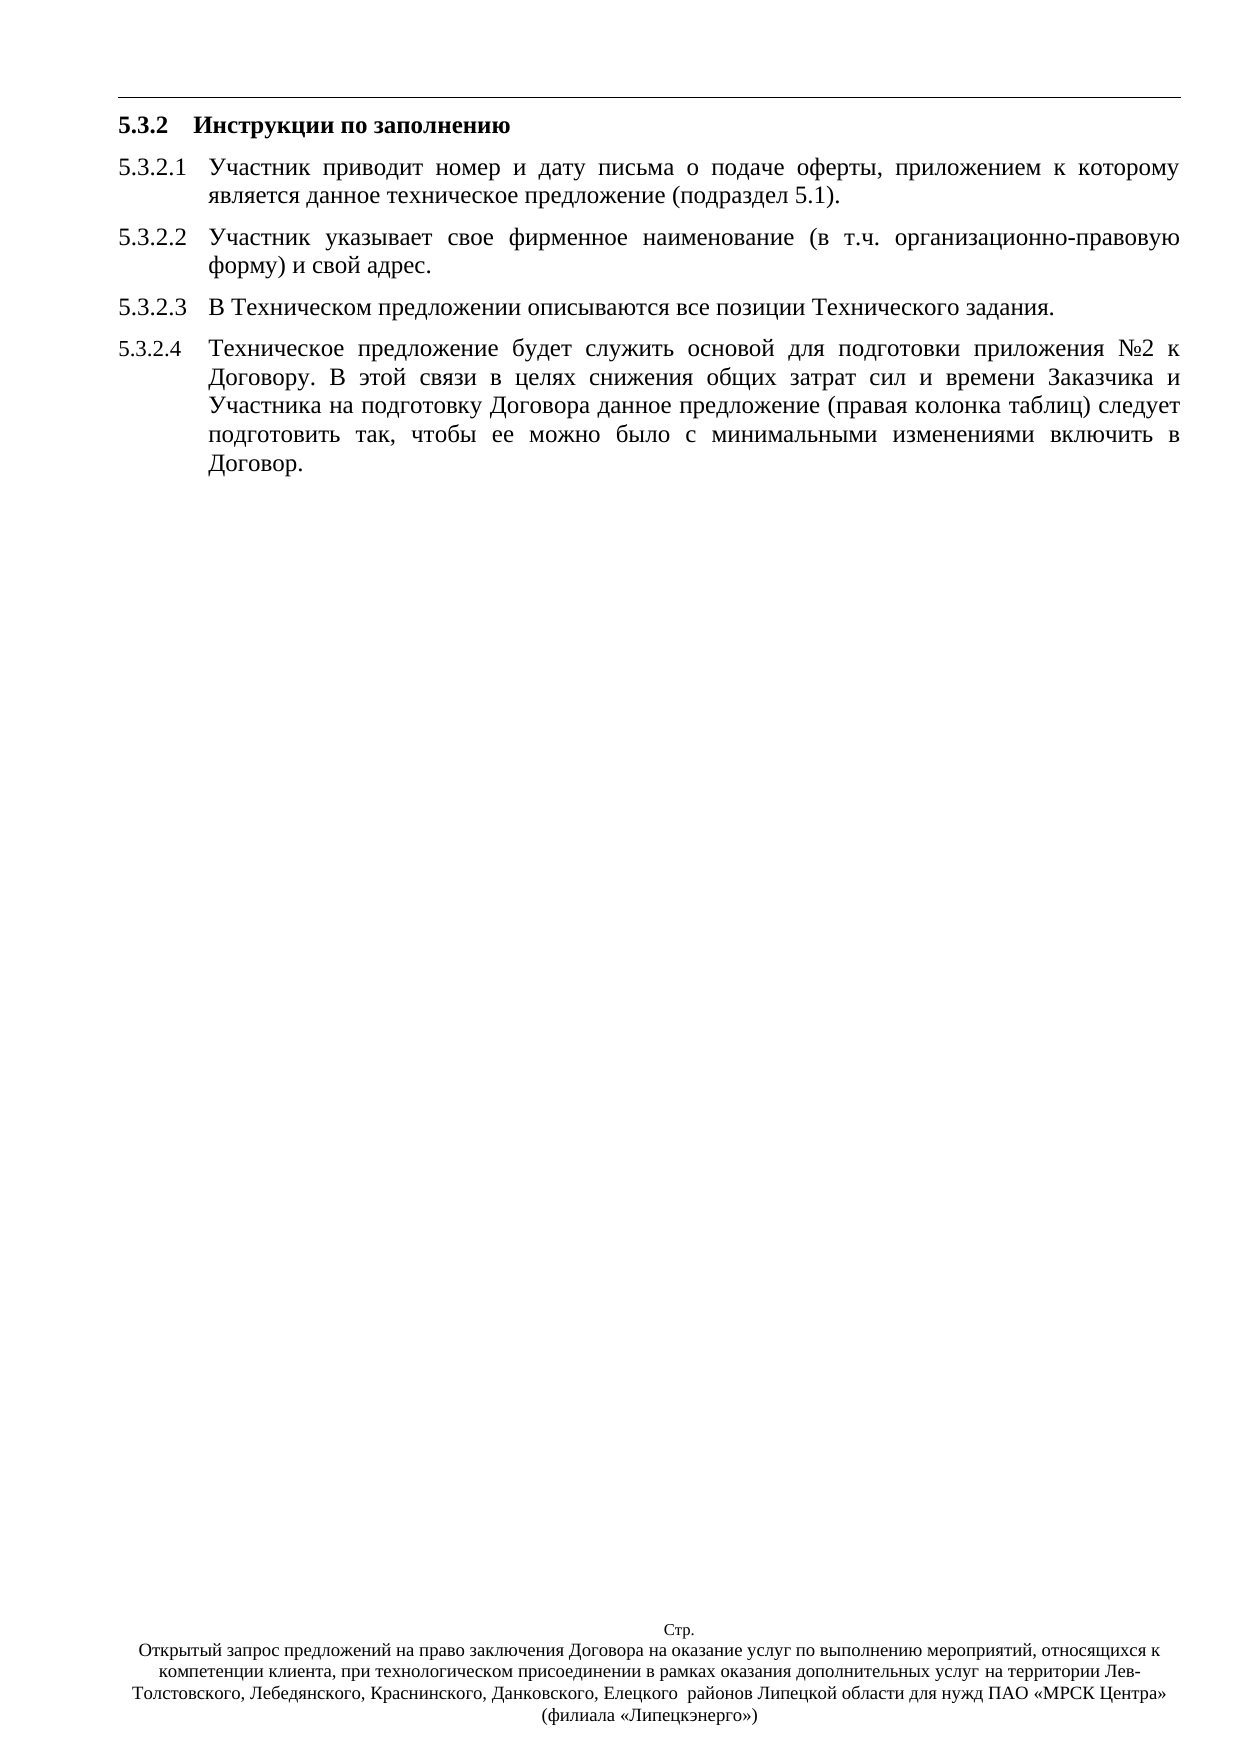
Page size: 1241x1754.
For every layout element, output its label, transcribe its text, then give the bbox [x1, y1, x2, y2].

list Техническое предложение будет служить основой для подготовки приложения №2 к Договору. В этой связи в целях снижения общих затрат сил и времени Заказчика и Участника на подготовку Договора данное предложение (правая колонка таблиц) следует подготовить так, чтобы ее можно было с минимальными изменениями включить в Договор. [118, 333, 1181, 477]
subtitle Инструкции по заполнению [118, 111, 1181, 139]
list Участник приводит номер и дату письма о подаче оферты, приложением к которому является данное техническое предложение (подраздел 5.1). [118, 152, 1181, 209]
list Участник указывает свое фирменное наименование (в т.ч. организационно-правовую форму) и свой адрес. [118, 222, 1181, 279]
list В Техническом предложении описываются все позиции Технического задания. [118, 292, 1181, 321]
